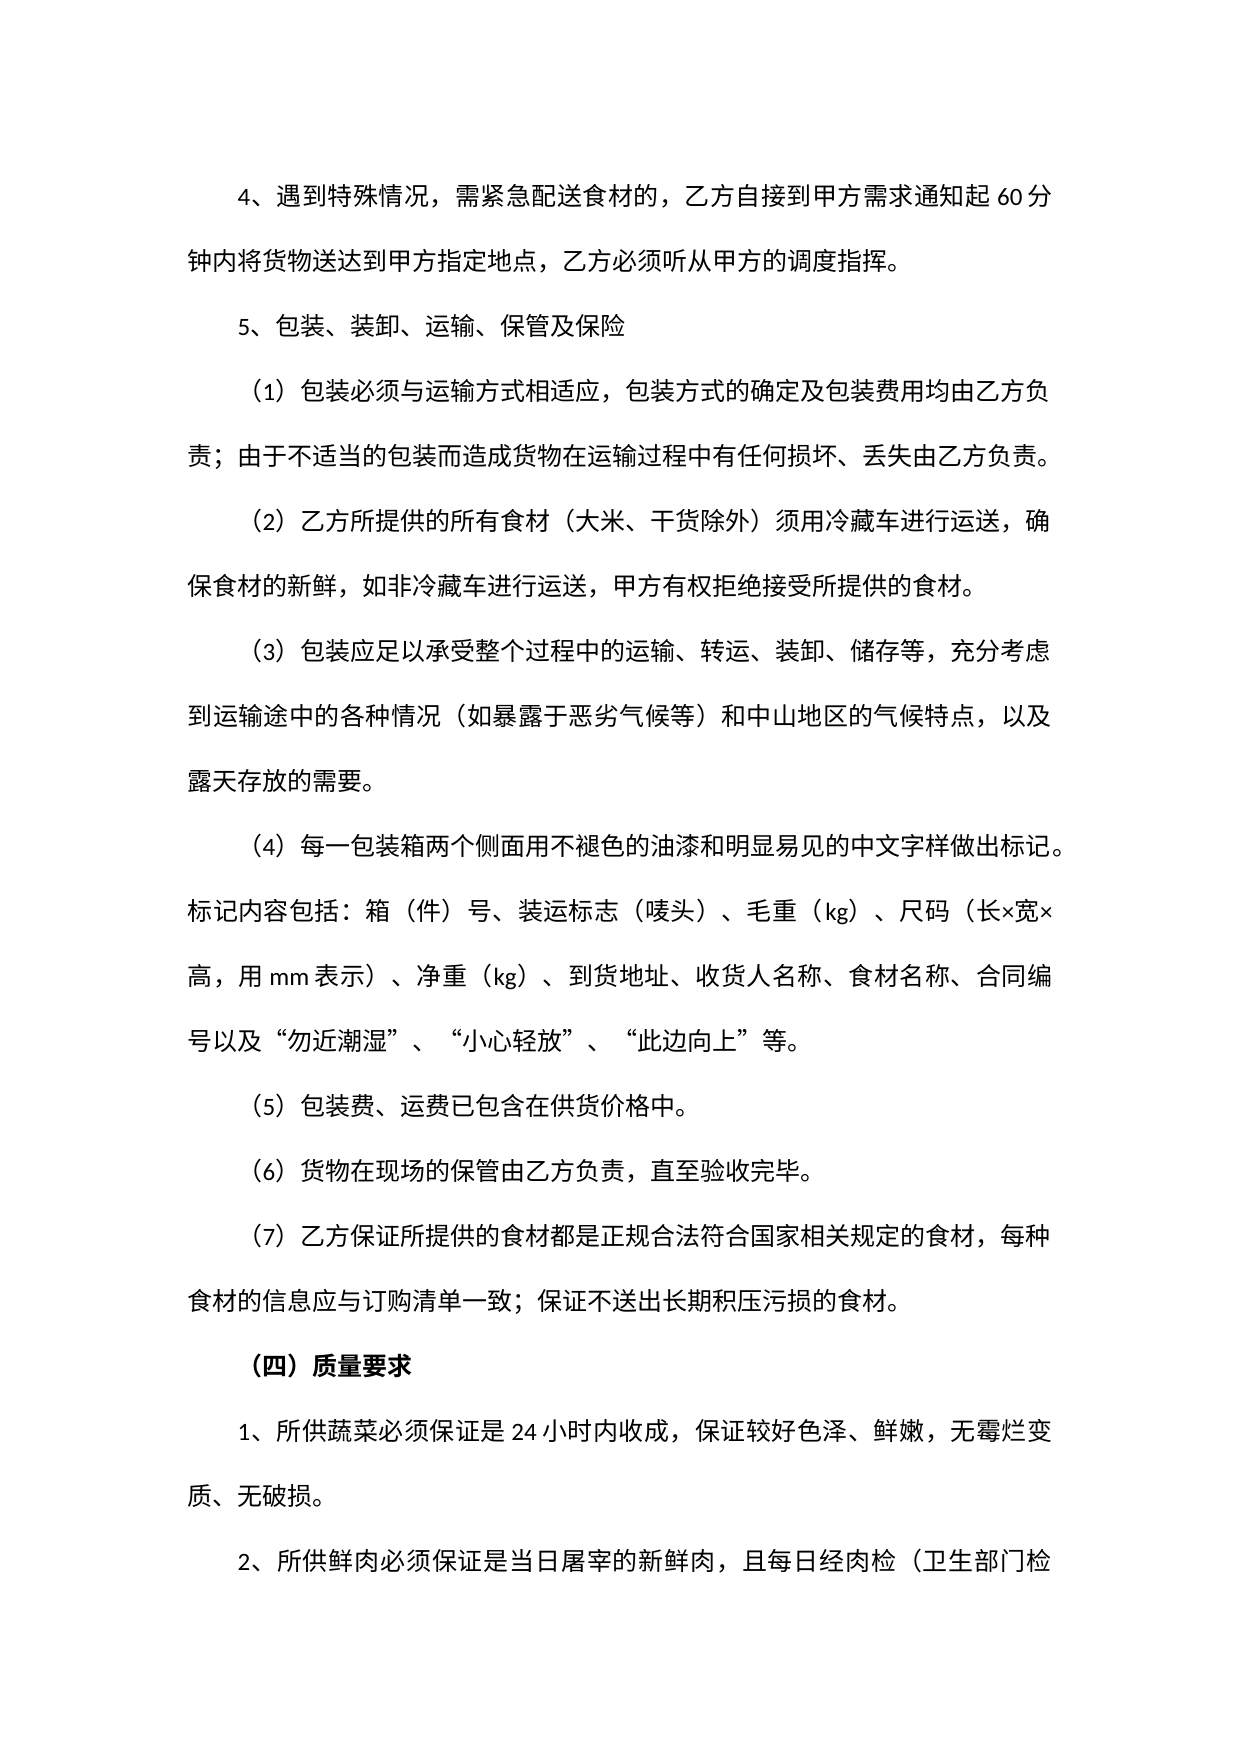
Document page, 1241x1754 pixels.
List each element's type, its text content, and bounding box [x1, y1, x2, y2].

text （1）包装必须与运输方式相适应，包装方式的确定及包装费用均由乙方负责；由于不适当的包装而造成货物在运输过程中有任何损坏、丢失由乙方负责。 [187, 357, 1053, 487]
text （6）货物在现场的保管由乙方负责，直至验收完毕。 [187, 1137, 1053, 1202]
text 4、遇到特殊情况，需紧急配送食材的，乙方自接到甲方需求通知起60分钟内将货物送达到甲方指定地点，乙方必须听从甲方的调度指挥。 [187, 162, 1053, 292]
text （2）乙方所提供的所有食材（大米、干货除外）须用冷藏车进行运送，确保食材的新鲜，如非冷藏车进行运送，甲方有权拒绝接受所提供的食材。 [187, 487, 1053, 617]
text （5）包装费、运费已包含在供货价格中。 [187, 1072, 1053, 1137]
text （7）乙方保证所提供的食材都是正规合法符合国家相关规定的食材，每种食材的信息应与订购清单一致；保证不送出长期积压污损的食材。 [187, 1202, 1053, 1332]
text 1、所供蔬菜必须保证是24小时内收成，保证较好色泽、鲜嫩，无霉烂变质、无破损。 [187, 1397, 1053, 1527]
text （4）每一包装箱两个侧面用不褪色的油漆和明显易见的中文字样做出标记。标记内容包括：箱（件）号、装运标志（唛头）、毛重（kg）、尺码（长×宽×高，用mm表示）、净重（kg）、到货地址、收货人名称、食材名称、合同编号以及“勿近潮湿”、“小心轻放”、“此边向上”等。 [187, 812, 1053, 1072]
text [187, 1527, 1053, 1592]
text （四）质量要求 [187, 1332, 1053, 1397]
text 5、包装、装卸、运输、保管及保险 [187, 292, 1053, 357]
text （3）包装应足以承受整个过程中的运输、转运、装卸、储存等，充分考虑到运输途中的各种情况（如暴露于恶劣气候等）和中山地区的气候特点，以及露天存放的需要。 [187, 617, 1053, 812]
